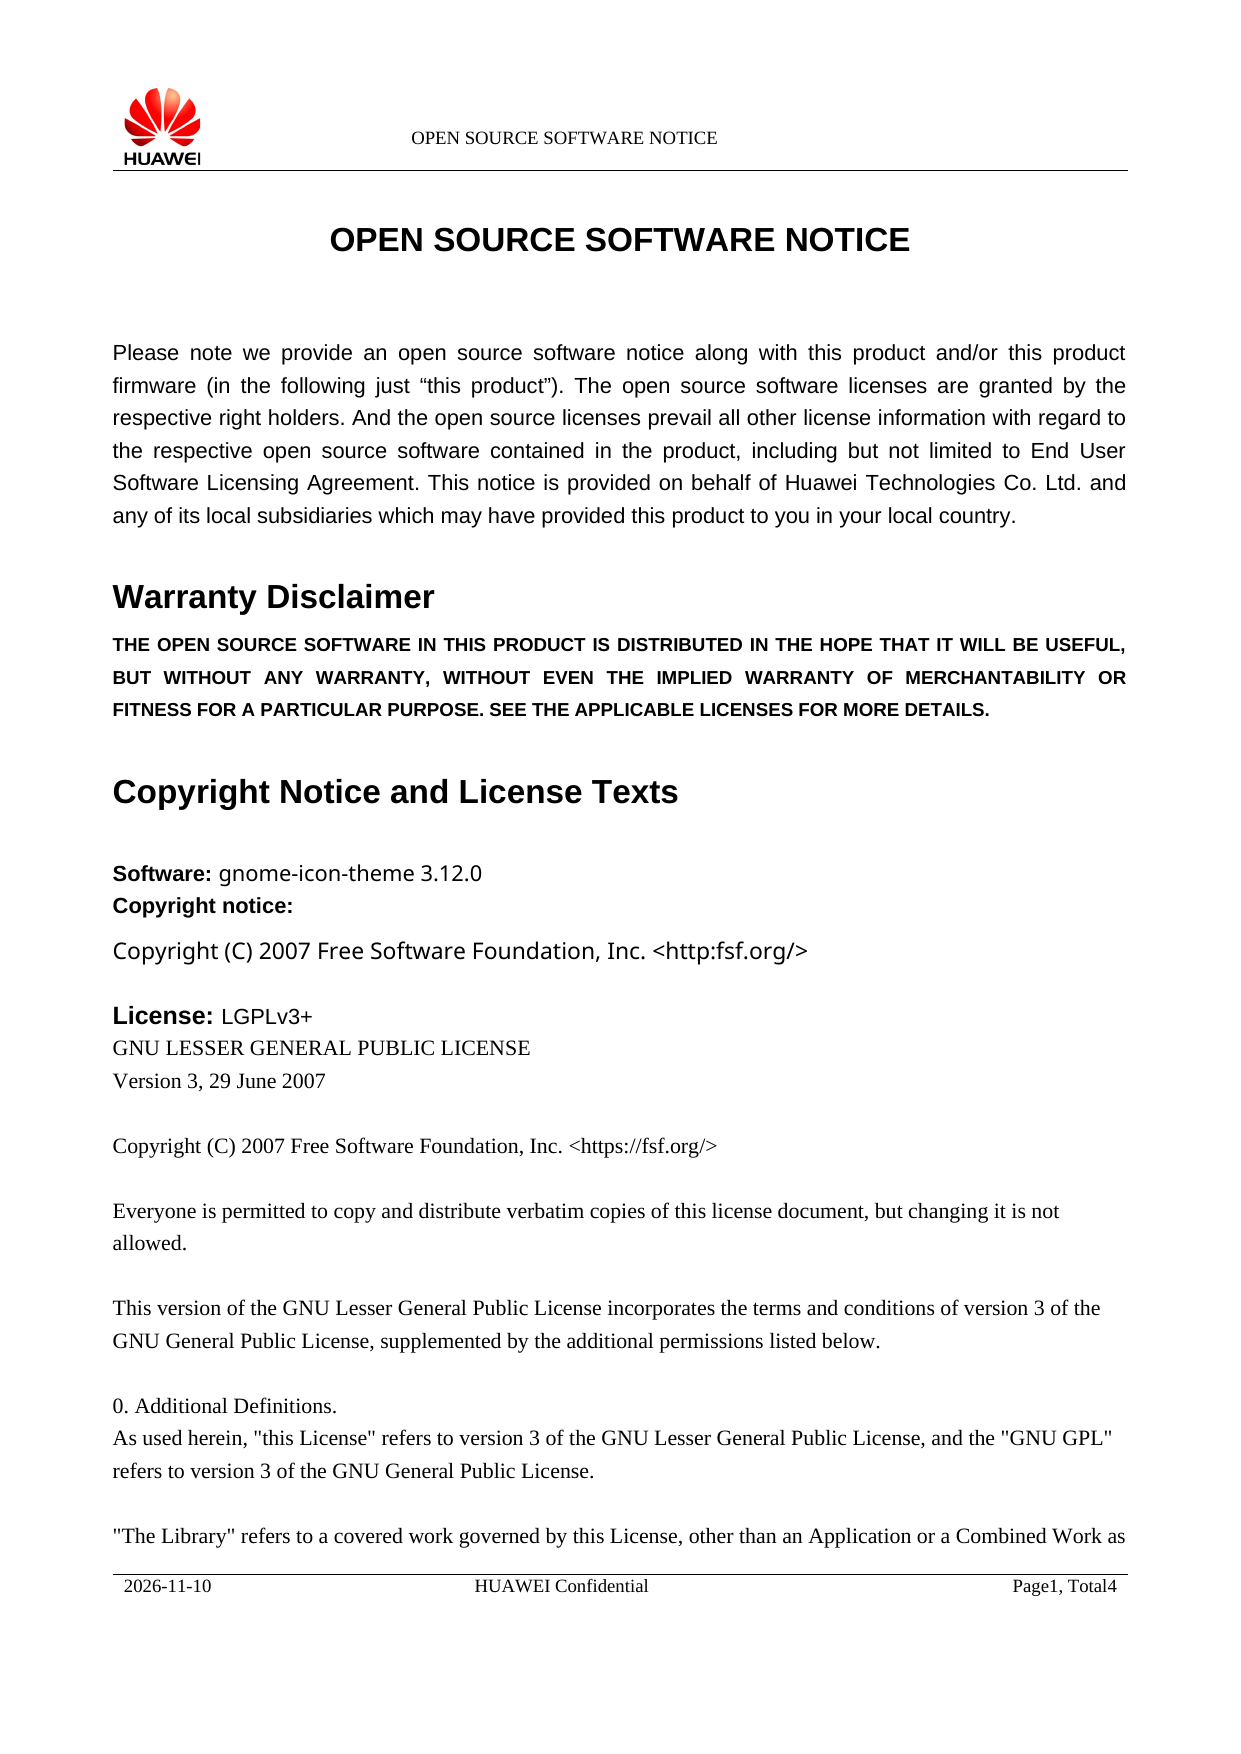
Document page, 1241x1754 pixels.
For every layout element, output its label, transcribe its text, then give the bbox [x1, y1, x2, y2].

text Copyright (C) 2007 Free Software Foundation, Inc. <http:fsf.org/> [112, 934, 1128, 999]
text Copyright Notice and License Texts [112, 759, 1128, 824]
text OPEN SOURCE SOFTWARE NOTICE [112, 206, 1128, 271]
text The open source software in this product is distributed in the hope that it will be useful, but WITHOUT ANY WARRANTY, without even the implied warranty of MERCHANTABILITY or FITNESS FOR A PARTICULAR PURPOSE. See the applicable licenses for more details. [112, 629, 1128, 726]
title Software: gnome-icon-theme 3.12.0 [112, 856, 1128, 889]
text Please note we provide an open source software notice along with this product and/or this product firmware (in the following just “this product”). The open source software licenses are granted by the respective right holders. And the open source licenses prevail all other license information with regard to the respective open source software contained in the product, including but not limited to End User Software Licensing Agreement. This notice is provided on behalf of Huawei Technologies Co. Ltd. and any of its local subsidiaries which may have provided this product to you in your local country. [112, 336, 1128, 531]
text License: LGPLv3+ [112, 999, 1128, 1031]
text Warranty Disclaimer [112, 564, 1128, 629]
picture [124, 88, 201, 165]
text Copyright notice: [112, 889, 1128, 921]
